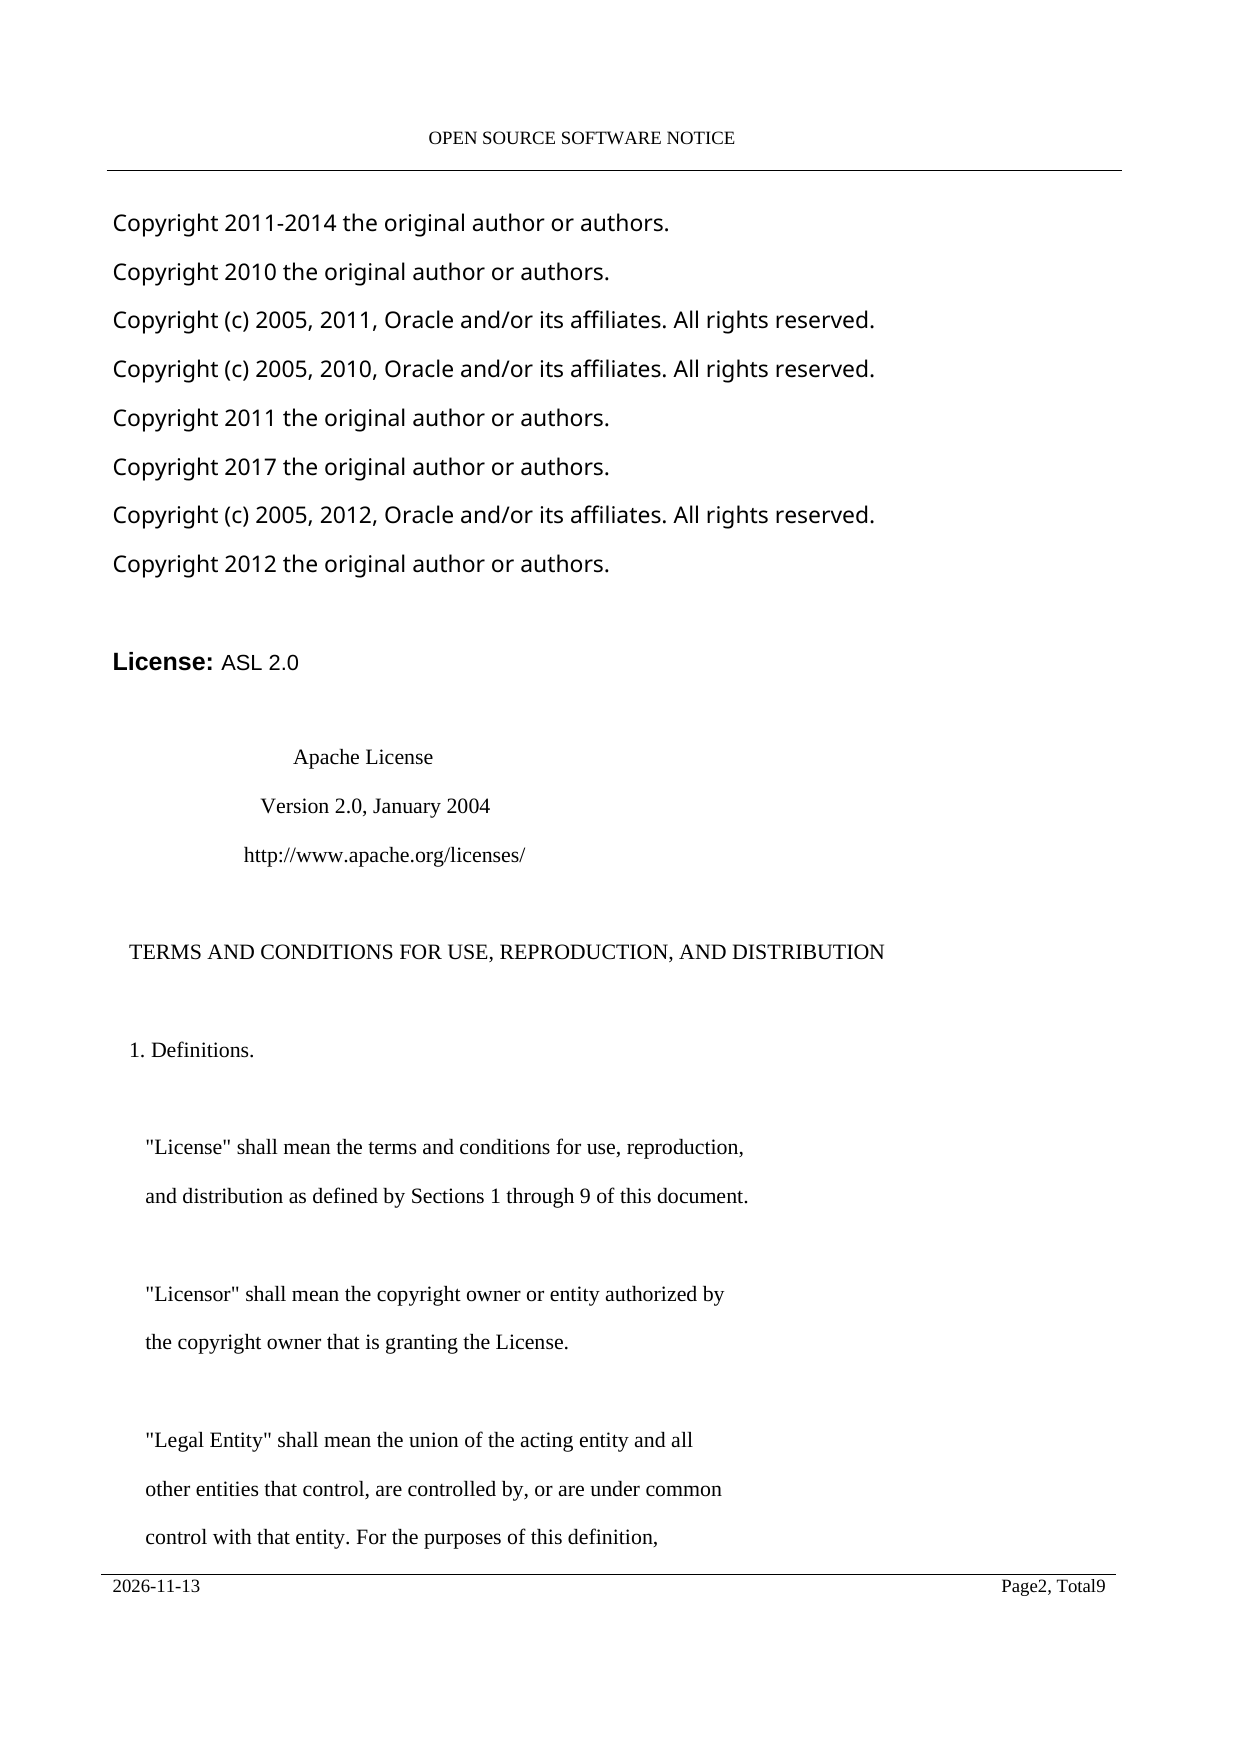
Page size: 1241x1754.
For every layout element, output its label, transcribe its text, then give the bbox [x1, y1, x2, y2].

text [112, 206, 1128, 629]
text License: ASL 2.0 [112, 645, 1128, 678]
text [112, 692, 1128, 1553]
